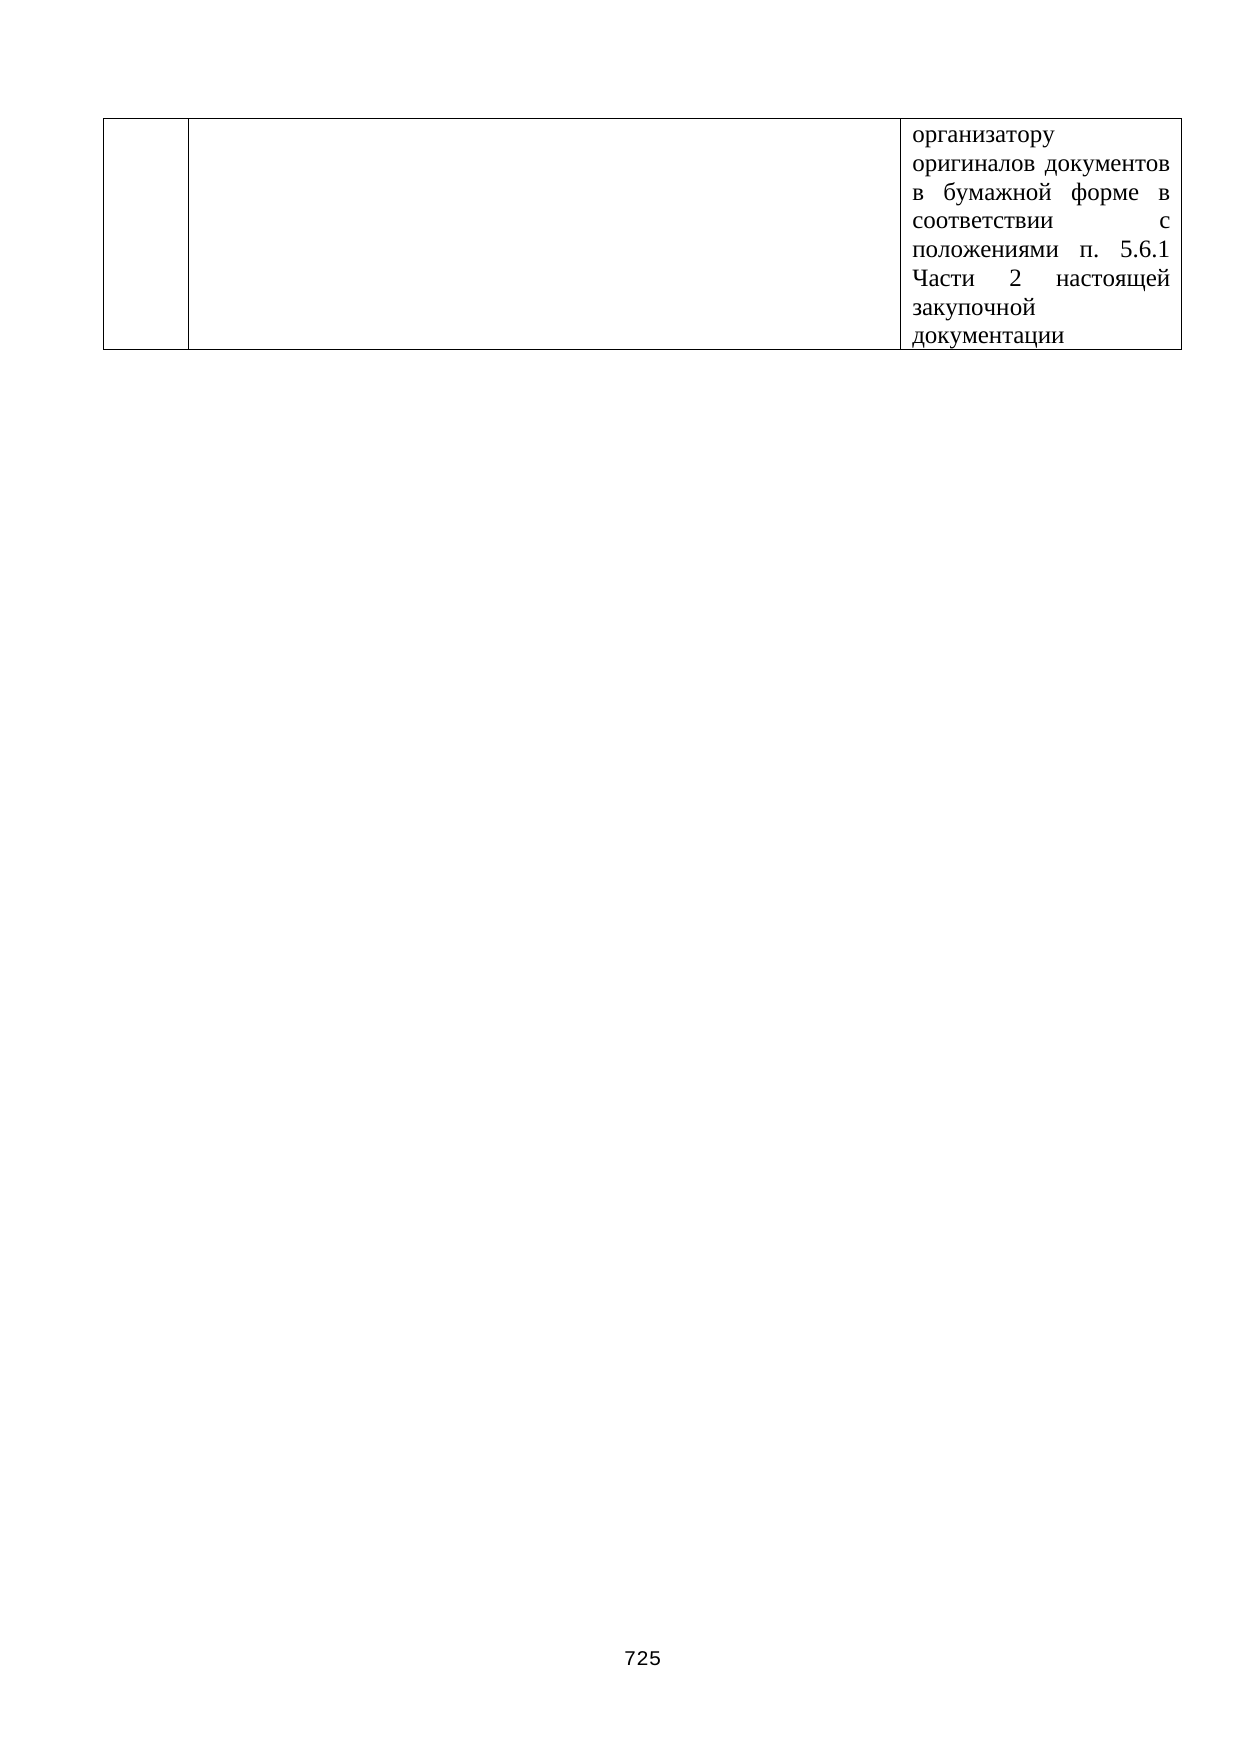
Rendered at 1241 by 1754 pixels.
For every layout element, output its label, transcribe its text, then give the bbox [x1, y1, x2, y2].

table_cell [901, 119, 1181, 349]
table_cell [189, 119, 900, 349]
table_cell 36 [104, 119, 188, 349]
